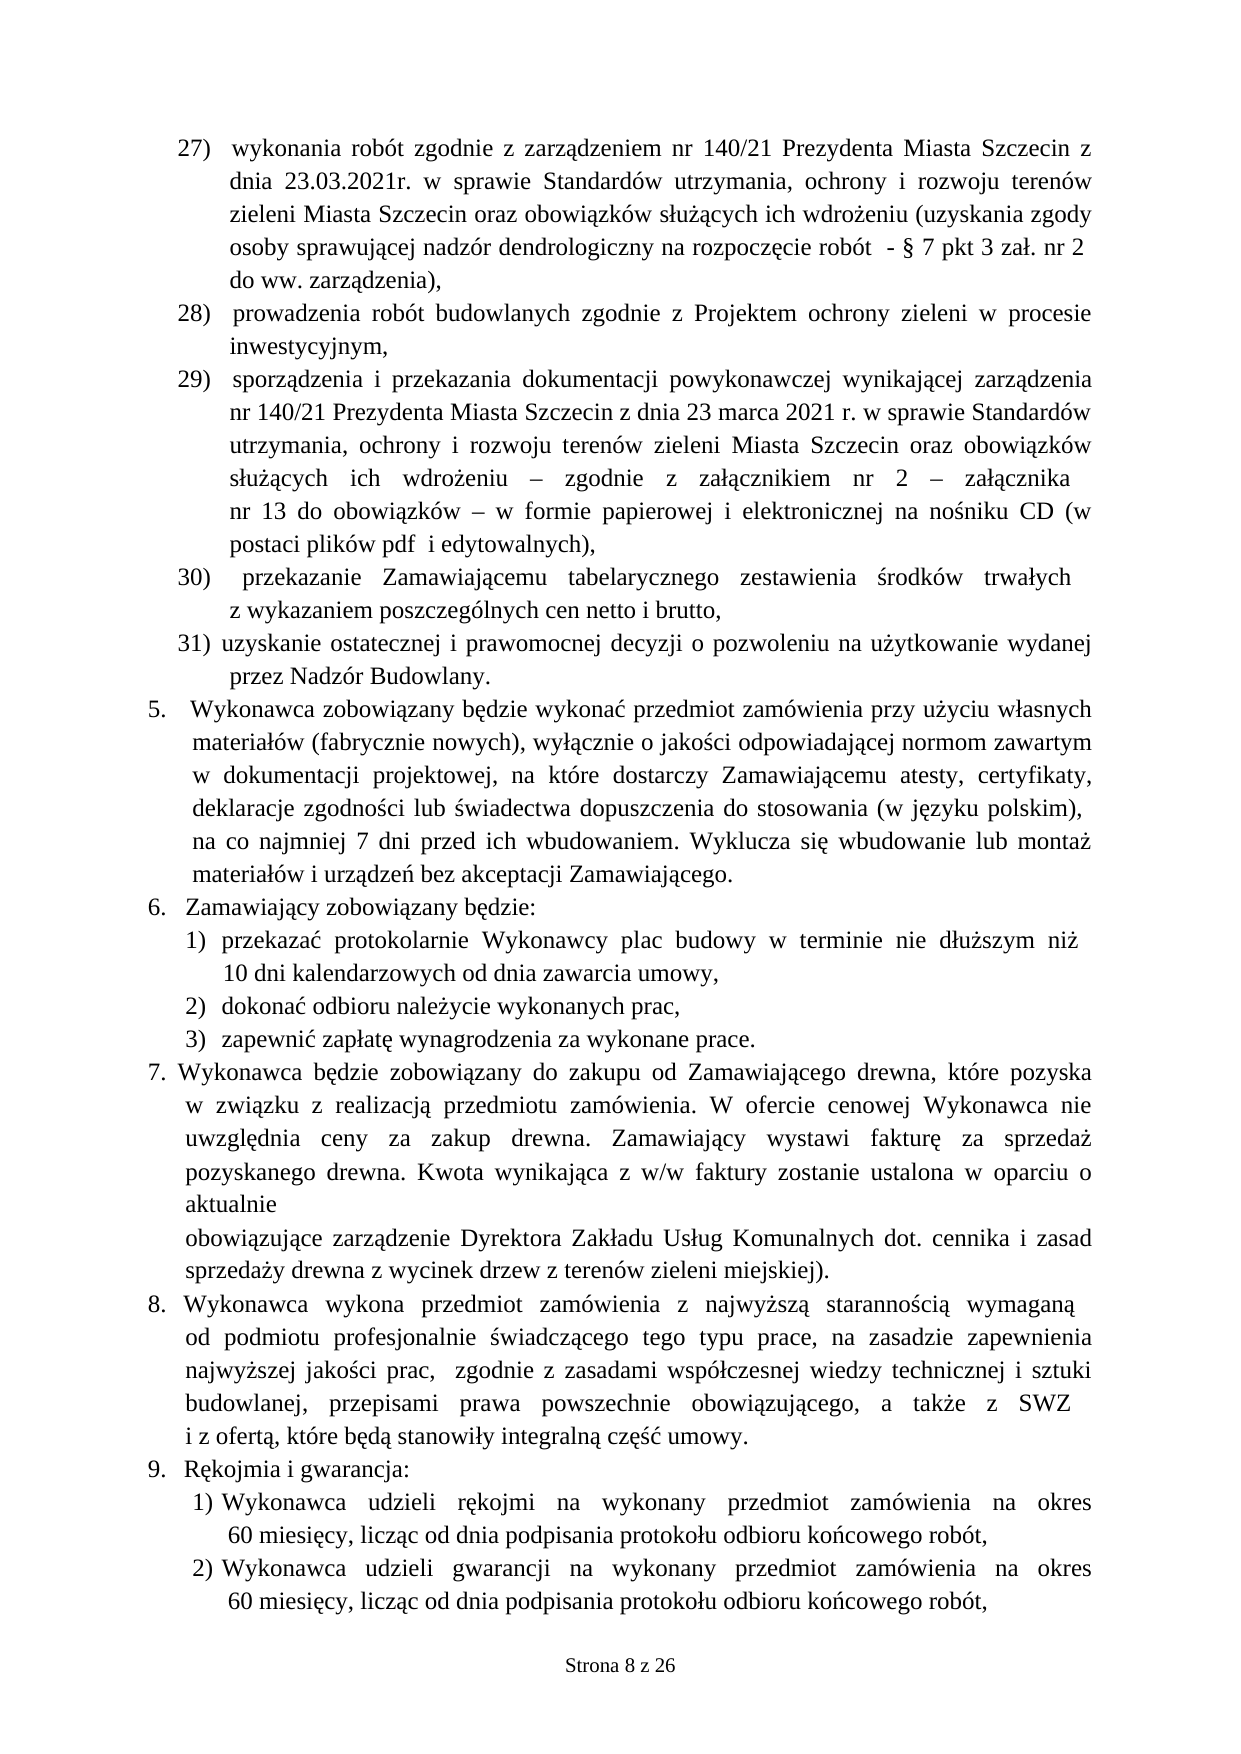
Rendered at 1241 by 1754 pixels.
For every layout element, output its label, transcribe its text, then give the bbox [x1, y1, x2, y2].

list dokonać odbioru należycie wykonanych prac, [185, 991, 1093, 1020]
text 5. Wykonawca zobowiązany będzie wykonać przedmiot zamówienia przy użyciu własnych materiałów (fabrycznie nowych), wyłącznie o jakości odpowiadającej normom zawartym w dokumentacji projektowej, na które dostarczy Zamawiającemu atesty, certyfikaty, deklaracje zgodności lub świadectwa dopuszczenia do stosowania (w języku polskim), na co najmniej 7 dni przed ich wbudowaniem. Wyklucza się wbudowanie lub montaż materiałów i urządzeń bez akceptacji Zamawiającego. [148, 694, 1093, 888]
text 6. Zamawiający zobowiązany będzie: [148, 892, 1093, 921]
list Wykonawca udzieli gwarancji na wykonany przedmiot zamówienia na okres 60 miesięcy, licząc od dnia podpisania protokołu odbioru końcowego robót, [192, 1553, 1093, 1614]
list Wykonawca udzieli rękojmi na wykonany przedmiot zamówienia na okres 60 miesięcy, licząc od dnia podpisania protokołu odbioru końcowego robót, [192, 1487, 1093, 1548]
text 8. Wykonawca wykona przedmiot zamówienia z najwyższą starannością wymaganą od podmiotu profesjonalnie świadczącego tego typu prace, na zasadzie zapewnienia najwyższej jakości prac, zgodnie z zasadami współczesnej wiedzy technicznej i sztuki budowlanej, przepisami prawa powszechnie obowiązującego, a także z SWZ i z ofertą, które będą stanowiły integralną część umowy. [148, 1289, 1093, 1449]
list wykonania robót zgodnie z zarządzeniem nr 140/21 Prezydenta Miasta Szczecin z dnia 23.03.2021r. w sprawie Standardów utrzymania, ochrony i rozwoju terenów zieleni Miasta Szczecin oraz obowiązków służących ich wdrożeniu (uzyskania zgody osoby sprawującej nadzór dendrologiczny na rozpoczęcie robót - § 7 pkt 3 zał. nr 2 do ww. zarządzenia), [177, 133, 1093, 294]
list prowadzenia robót budowlanych zgodnie z Projektem ochrony zieleni w procesie inwestycyjnym, [177, 298, 1093, 360]
list przekazanie Zamawiającemu tabelarycznego zestawienia środków trwałych z wykazaniem poszczególnych cen netto i brutto, [177, 562, 1093, 624]
text 9. Rękojmia i gwarancja: [148, 1454, 1093, 1482]
text 7. Wykonawca będzie zobowiązany do zakupu od Zamawiającego drewna, które pozyska w związku z realizacją przedmiotu zamówienia. W ofercie cenowej Wykonawca nie uwzględnia ceny za zakup drewna. Zamawiający wystawi fakturę za sprzedaż pozyskanego drewna. Kwota wynikająca z w/w faktury zostanie ustalona w oparciu o aktualnie obowiązujące zarządzenie Dyrektora Zakładu Usług Komunalnych dot. cennika i zasad sprzedaży drewna z wycinek drzew z terenów zieleni miejskiej). [148, 1057, 1093, 1284]
list przekazać protokolarnie Wykonawcy plac budowy w terminie nie dłuższym niż 10 dni kalendarzowych od dnia zawarcia umowy, [185, 925, 1093, 987]
list sporządzenia i przekazania dokumentacji powykonawczej wynikającej zarządzenia nr 140/21 Prezydenta Miasta Szczecin z dnia 23 marca 2021 r. w sprawie Standardów utrzymania, ochrony i rozwoju terenów zieleni Miasta Szczecin oraz obowiązków służących ich wdrożeniu – zgodnie z załącznikiem nr 2 – załącznika nr 13 do obowiązków – w formie papierowej i elektronicznej na nośniku CD (w postaci plików pdf i edytowalnych), [177, 364, 1093, 558]
list zapewnić zapłatę wynagrodzenia za wykonane prace. [185, 1024, 1093, 1053]
list uzyskanie ostatecznej i prawomocnej decyzji o pozwoleniu na użytkowanie wydanej przez Nadzór Budowlany. [177, 628, 1093, 690]
